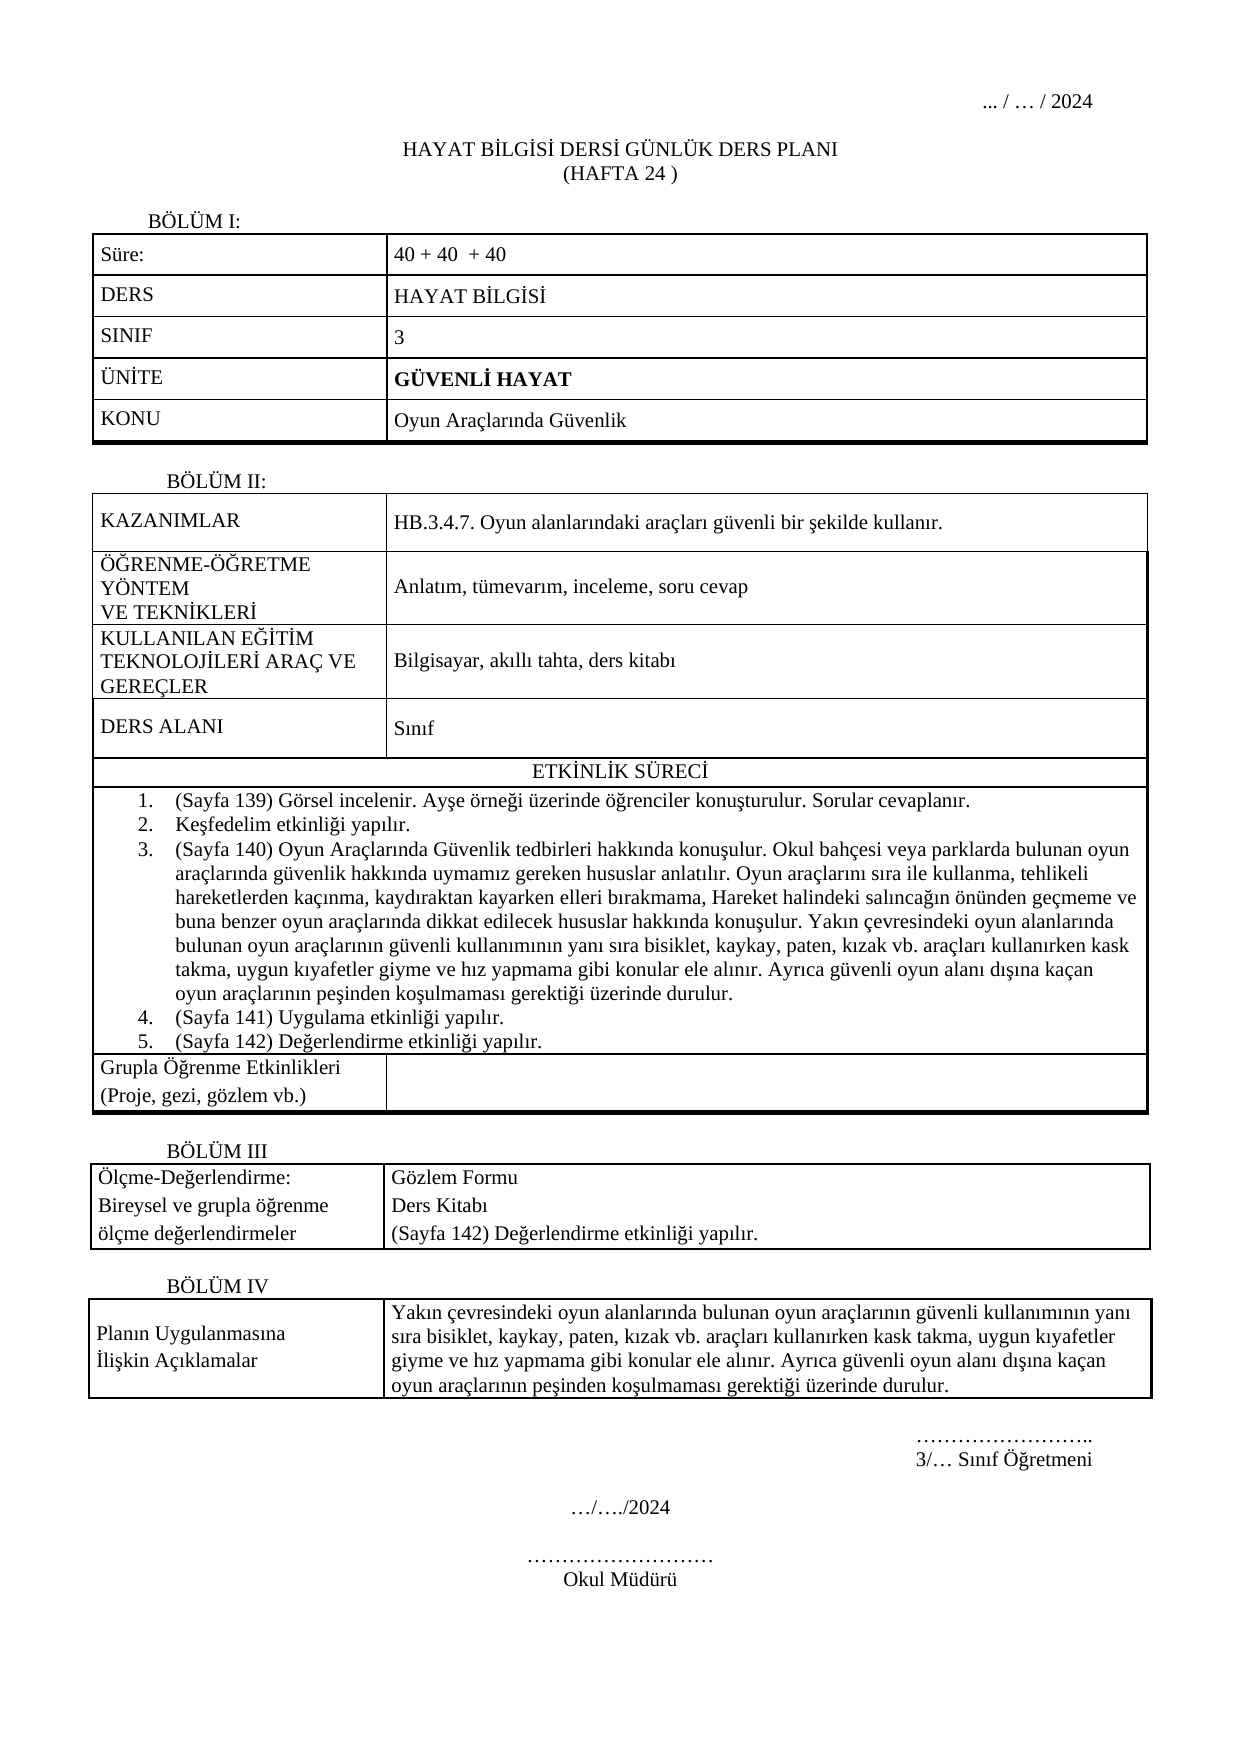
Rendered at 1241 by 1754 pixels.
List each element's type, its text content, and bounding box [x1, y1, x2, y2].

table_cell GÜVENLİ HAYAT [388, 359, 1146, 398]
table_header Ölçme-Değerlendirme: Bireysel ve grupla öğrenme ölçme değerlendirmeler [92, 1165, 383, 1248]
table_cell Sınıf [387, 699, 1146, 757]
table_cell (Sayfa 139) Görsel incelenir. Ayşe örneği üzerinde öğrenciler konuşturulur. Sorular cevaplanır. Keşfedelim etkinliği yapılır. (Sayfa 140) Oyun Araçlarında Güvenlik tedbirleri hakkında konuşulur. Okul bahçesi veya parklarda bulunan oyun araçlarında güvenlik hakkında uymamız gereken hususlar anlatılır. Oyun araçlarını sıra ile kullanma, tehlikeli hareketlerden kaçınma, kaydıraktan kayarken elleri bırakmama, Hareket halindeki salıncağın önünden geçmeme ve buna benzer oyun araçlarında dikkat edilecek hususlar hakkında konuşulur. Yakın çevresindeki oyun alanlarında bulunan oyun araçlarının güvenli kullanımının yanı sıra bisiklet, kaykay, paten, kızak vb. araçları kullanırken kask takma, uygun kıyafetler giyme ve hız yapmama gibi konular ele alınır. Ayrıca güvenli oyun alanı dışına kaçan oyun araçlarının peşinden koşulmaması gerektiği üzerinde durulur. (Sayfa 141) Uygulama etkinliği yapılır. (Sayfa 142) Değerlendirme etkinliği yapılır. [94, 788, 1146, 1053]
text 3/… Sınıf Öğretmeni [148, 1447, 1092, 1471]
table_cell Anlatım, tümevarım, inceleme, soru cevap [387, 552, 1146, 624]
text Okul Müdürü [148, 1567, 1092, 1591]
text BÖLÜM I: [148, 209, 1092, 233]
table_header Planın Uygulanmasına İlişkin Açıklamalar [90, 1300, 383, 1397]
table_cell KULLANILAN EĞİTİM TEKNOLOJİLERİ ARAÇ VE GEREÇLER [93, 625, 386, 698]
subtitle BÖLÜM III [148, 1139, 1092, 1163]
table_cell ETKİNLİK SÜRECİ [94, 759, 1146, 786]
text …………………….. [148, 1423, 1092, 1447]
table_cell Bilgisayar, akıllı tahta, ders kitabı [387, 625, 1146, 698]
table_cell Grupla Öğrenme Etkinlikleri (Proje, gezi, gözlem vb.) [94, 1055, 386, 1110]
table_header HB.3.4.7. Oyun alanlarındaki araçları güvenli bir şekilde kullanır. [387, 494, 1147, 551]
text (HAFTA 24 ) [148, 161, 1092, 185]
text HAYAT BİLGİSİ DERSİ GÜNLÜK DERS PLANI [148, 137, 1092, 161]
table_cell SINIF [94, 317, 386, 357]
table_cell ÖĞRENME-ÖĞRETME YÖNTEM VE TEKNİKLERİ [93, 552, 386, 624]
table_cell KONU [94, 400, 386, 440]
text ... / … / 2024 [148, 89, 1092, 113]
table_cell HAYAT BİLGİSİ [388, 276, 1146, 316]
table_cell DERS [94, 276, 386, 316]
table_header Süre: [94, 235, 386, 274]
text BÖLÜM II: [148, 468, 1092, 493]
text …/…./2024 [148, 1495, 1092, 1519]
table_header 40 + 40 + 40 [388, 235, 1146, 274]
table_header KAZANIMLAR [93, 494, 386, 551]
table_header Gözlem Formu Ders Kitabı (Sayfa 142) Değerlendirme etkinliği yapılır. [385, 1165, 1149, 1248]
subtitle BÖLÜM IV [148, 1274, 1092, 1298]
table_cell [387, 1055, 1146, 1110]
table_cell Oyun Araçlarında Güvenlik [388, 400, 1146, 440]
text ……………………… [148, 1543, 1092, 1567]
table_cell 3 [388, 317, 1146, 357]
table_header Yakın çevresindeki oyun alanlarında bulunan oyun araçlarının güvenli kullanımının yanı sıra bisiklet, kaykay, paten, kızak vb. araçları kullanırken kask takma, uygun kıyafetler giyme ve hız yapmama gibi konular ele alınır. Ayrıca güvenli oyun alanı dışına kaçan oyun araçlarının peşinden koşulmaması gerektiği üzerinde durulur. [385, 1300, 1150, 1397]
table_cell DERS ALANI [94, 699, 386, 757]
table_cell ÜNİTE [94, 359, 386, 398]
